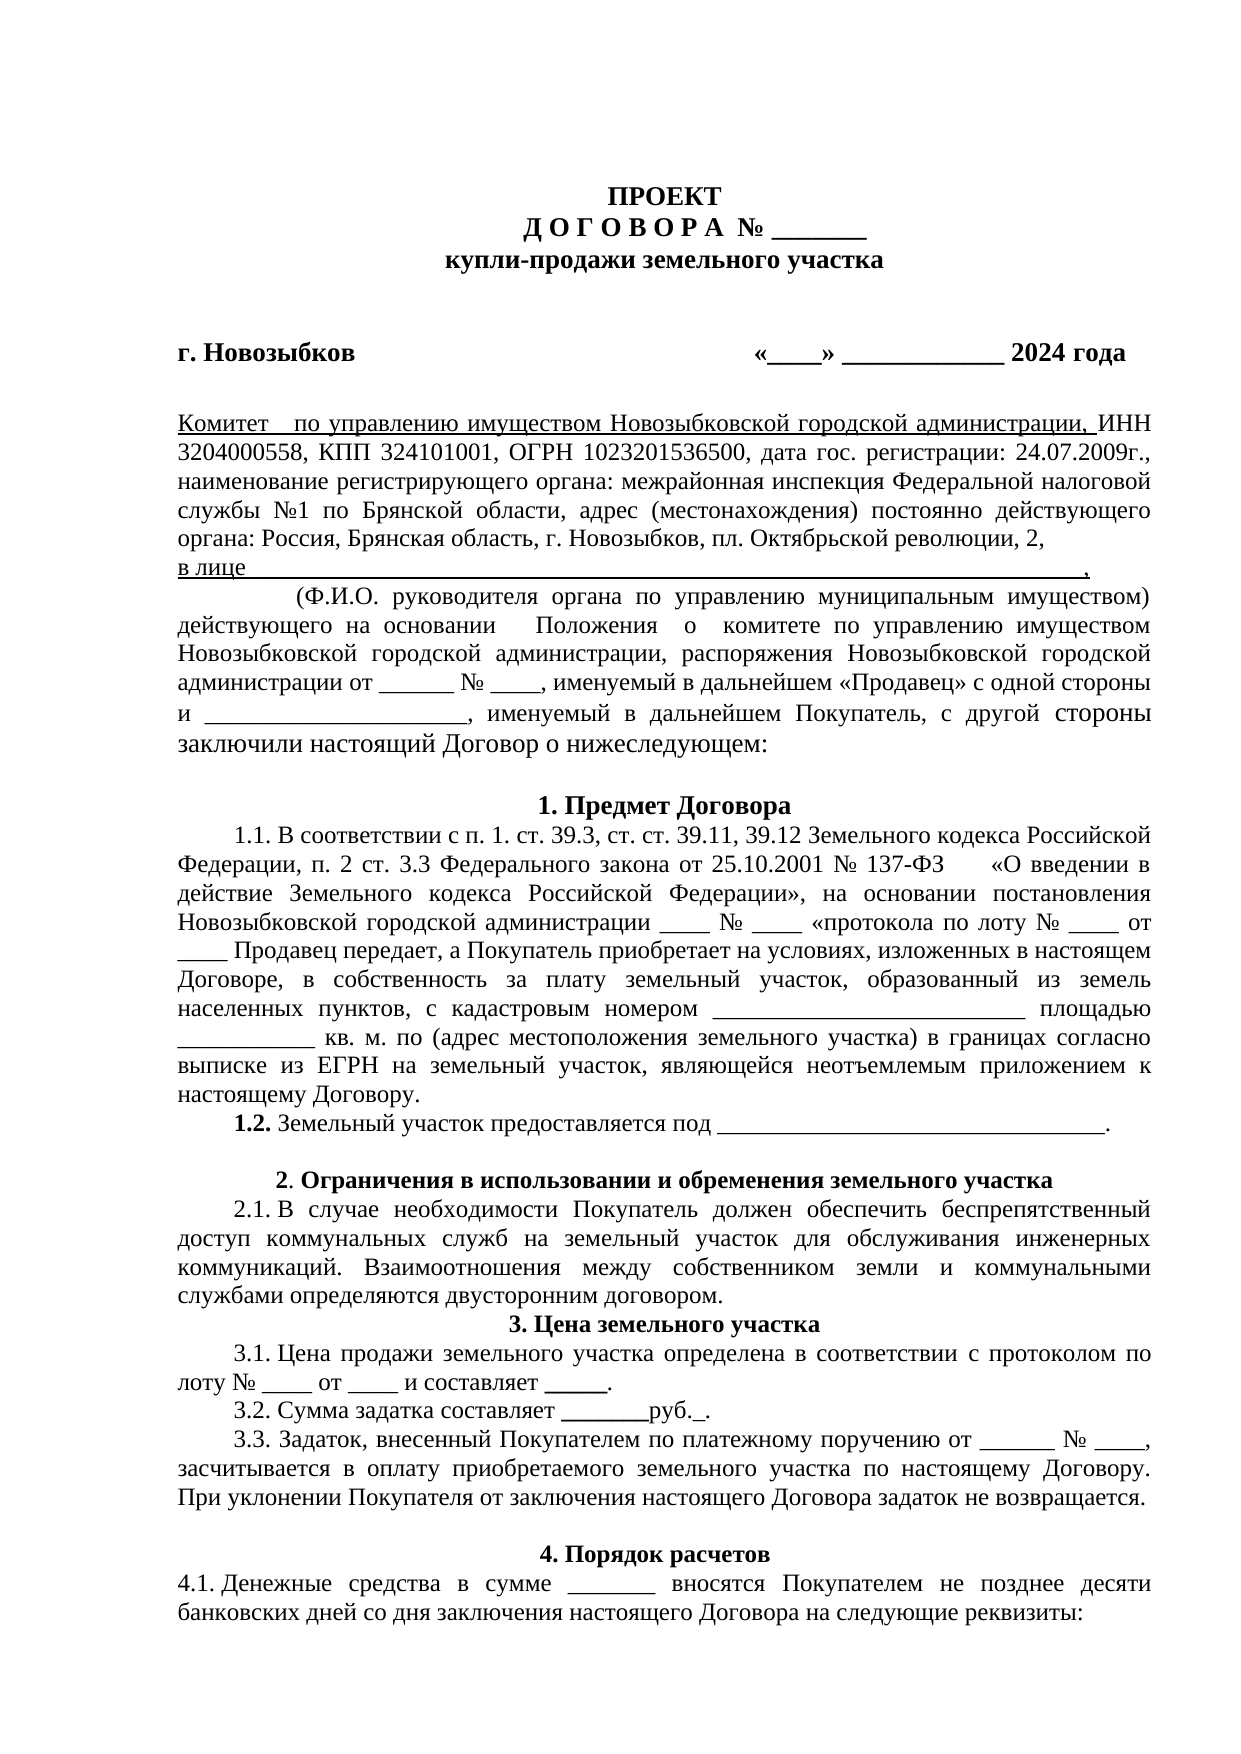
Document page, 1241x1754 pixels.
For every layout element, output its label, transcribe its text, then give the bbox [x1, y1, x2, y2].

text 2. Ограничения в использовании и обременения земельного участка [177, 1166, 1152, 1194]
text 1.1. В соответствии с п. 1. ст. 39.3, ст. ст. 39.11, 39.12 Земельного кодекса Российской Федерации, п. 2 ст. 3.3 Федерального закона от 25.10.2001 № 137-ФЗ «О введении в действие Земельного кодекса Российской Федерации», на основании постановления Новозыбковской городской администрации ____ № ____ «протокола по лоту № ____ от ____ Продавец передает, а Покупатель приобретает на условиях, изложенных в настоящем Договоре, в собственность за плату земельный участок, образованный из земель населенных пунктов, с кадастровым номером _________________________ площадью ___________ кв. м. по (адрес местоположения земельного участка) в границах согласно выписке из ЕГРН на земельный участок, являющейся неотъемлемым приложением к настоящему Договору. [177, 821, 1152, 1108]
text 3.2. Сумма задатка составляет _______руб._. [177, 1396, 1152, 1424]
text 3.1. Цена продажи земельного участка определена в соответствии c протоколом по лоту № ____ от ____ и составляет _____. [177, 1338, 1152, 1396]
text (Ф.И.О. руководителя органа по управлению муниципальным имуществом) действующего на основании Положения о комитете по управлению имуществом Новозыбковской городской администрации, распоряжения Новозыбковской городской администрации от ______ № ____, именуемый в дальнейшем «Продавец» с одной стороны и _____________________, именуемый в дальнейшем Покупатель, с другой стороны заключили настоящий Договор о нижеследующем: [177, 581, 1152, 758]
text в лице __________________________________________________________________, [177, 552, 1152, 581]
text 3.3. Задаток, внесенный Покупателем по платежному поручению от ______ № ____, засчитывается в оплату приобретаемого земельного участка по настоящему Договору. При уклонении Покупателя от заключения настоящего Договора задаток не возвращается. [177, 1424, 1152, 1511]
text купли-продажи земельного участка [177, 243, 1152, 274]
text 4. Порядок расчетов [158, 1539, 1152, 1568]
text г. Новозыбков «____» ____________ 2024 года [177, 336, 1181, 367]
text 3. Цена земельного участка [177, 1309, 1152, 1338]
text ПРОЕКТ [177, 180, 1152, 212]
text 2.1. В случае необходимости Покупатель должен обеспечить беспрепятственный доступ коммунальных служб на земельный участок для обслуживания инженерных коммуникаций. Взаимоотношения между собственником земли и коммунальными службами определяются двусторонним договором. [177, 1194, 1152, 1309]
text 4.1. Денежные средства в сумме _______ вносятся Покупателем не позднее десяти банковских дней со дня заключения настоящего Договора на следующие реквизиты: [177, 1568, 1152, 1626]
text Д О Г О В О Р А № _______ [177, 212, 1152, 243]
text Комитет по управлению имуществом Новозыбковской городской администрации, ИНН 3204000558, КПП 324101001, ОГРН 1023201536500, дата гос. регистрации: 24.07.2009г., наименование регистрирующего органа: межрайонная инспекция Федеральной налоговой службы №1 по Брянской области, адрес (местонахождения) постоянно действующего органа: Россия, Брянская область, г. Новозыбков, пл. Октябрьской революции, 2, [177, 408, 1152, 552]
text 1.2. Земельный участок предоставляется под _______________________________. [177, 1108, 1152, 1137]
list 1. Предмет Договора [177, 789, 1152, 821]
